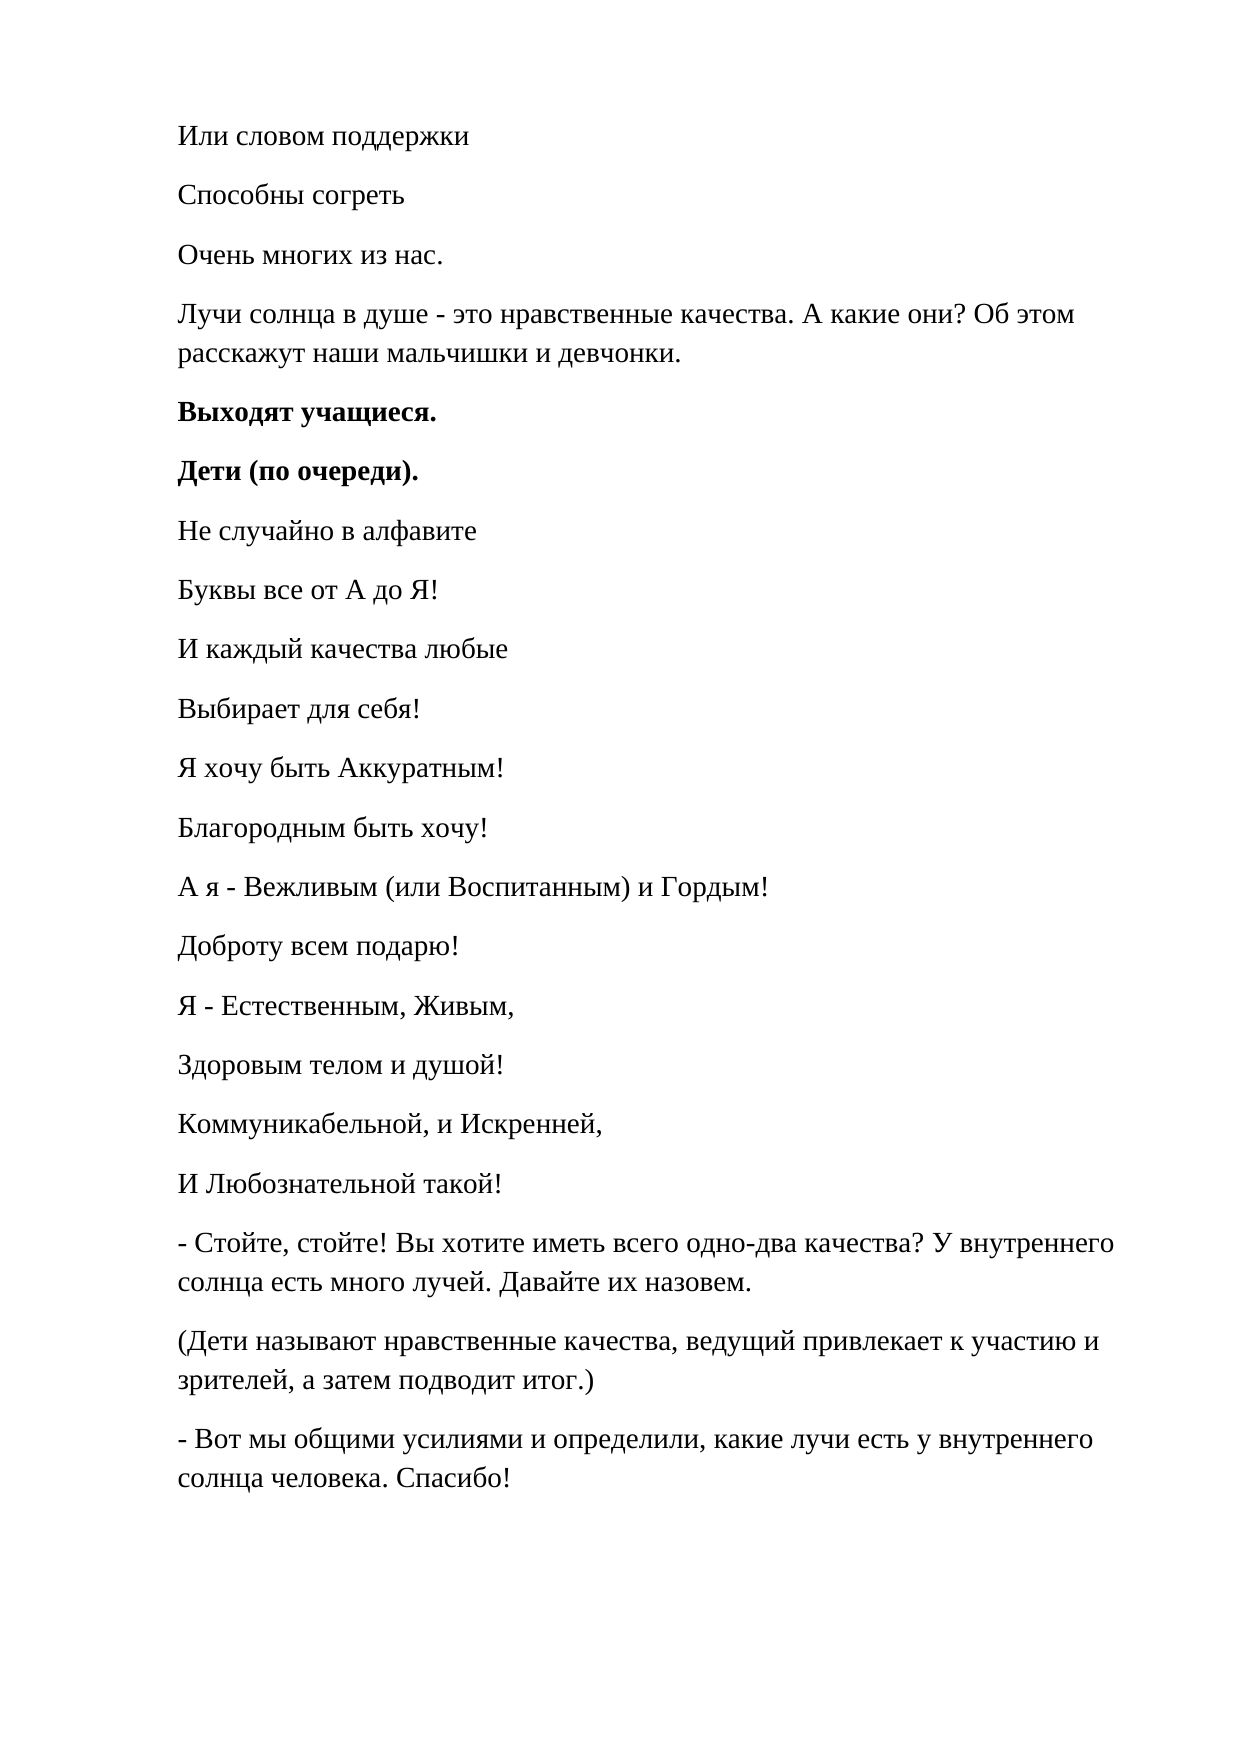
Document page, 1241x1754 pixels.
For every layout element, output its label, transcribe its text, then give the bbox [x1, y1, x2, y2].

text Лучи солнца в душе - это нравственные качества. А какие они? Об этом расскажут наши мальчишки и девчонки. [177, 296, 1152, 368]
text Коммуникабельной, и Искренней, [177, 1107, 1152, 1140]
text Здоровым телом и душой! [177, 1047, 1152, 1081]
text Дети (по очереди). [177, 453, 1152, 487]
text Буквы все от А до Я! [177, 572, 1152, 606]
text - Стойте, стойте! Вы хотите иметь всего одно-два качества? У внутреннего солнца есть много лучей. Давайте их назовем. [177, 1225, 1152, 1297]
text Очень многих из нас. [177, 237, 1152, 270]
text И каждый качества любые [177, 632, 1152, 665]
text Выходят учащиеся. [177, 394, 1152, 428]
text И Любознательной такой! [177, 1166, 1152, 1199]
text А я - Вежливым (или Воспитанным) и Гордым! [177, 869, 1152, 903]
text Способны согреть [177, 177, 1152, 211]
text Я хочу быть Аккуратным! [177, 750, 1152, 784]
text Или словом поддержки [177, 118, 1152, 152]
text Доброту всем подарю! [177, 928, 1152, 962]
text Я - Естественным, Живым, [177, 988, 1152, 1021]
text (Дети называют нравственные качества, ведущий привлекает к участию и зрителей, а затем подводит итог.) [177, 1323, 1152, 1395]
text Не случайно в алфавите [177, 513, 1152, 546]
text - Вот мы общими усилиями и определили, какие лучи есть у внутреннего солнца человека. Спасибо! [177, 1421, 1152, 1493]
text Выбирает для себя! [177, 691, 1152, 724]
text Благородным быть хочу! [177, 810, 1152, 843]
